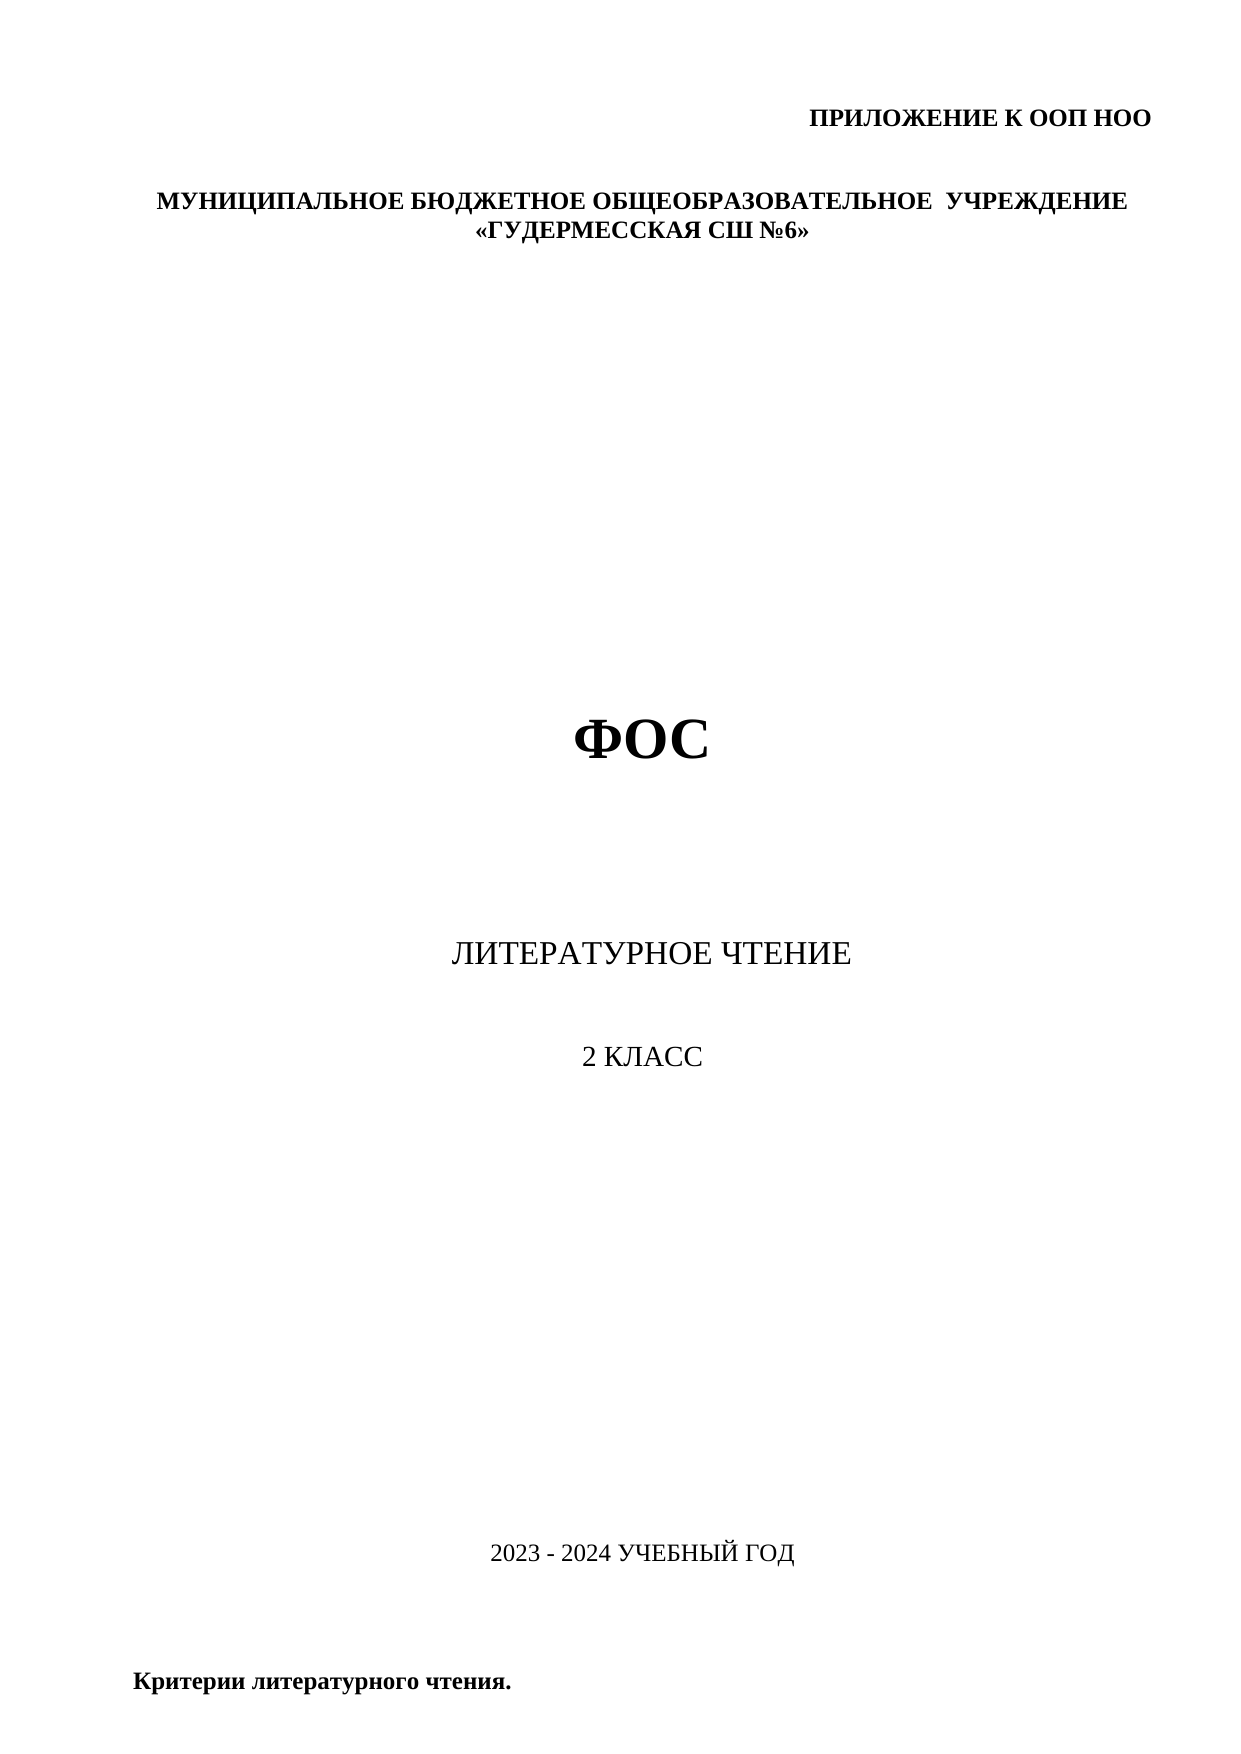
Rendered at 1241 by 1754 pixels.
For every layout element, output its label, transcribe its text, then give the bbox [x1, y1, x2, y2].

text ПРИЛОЖЕНИЕ К ООП НОО [143, 103, 1152, 132]
text 2 КЛАСС [133, 1039, 1152, 1072]
text МУНИЦИПАЛЬНОЕ БЮДЖЕТНОЕ ОБЩЕОБРАЗОВАТЕЛЬНОЕ УЧРЕЖДЕНИЕ [133, 186, 1152, 215]
text ЛИТЕРАТУРНОЕ ЧТЕНИЕ [133, 933, 1152, 972]
text 2023 - 2024 УЧЕБНЫЙ ГОД [133, 1538, 1152, 1567]
text «ГУДЕРМЕССКАЯ СШ №6» [133, 215, 1152, 243]
text ФОС [133, 703, 1152, 771]
text Критерии литературного чтения. [133, 1666, 1152, 1694]
